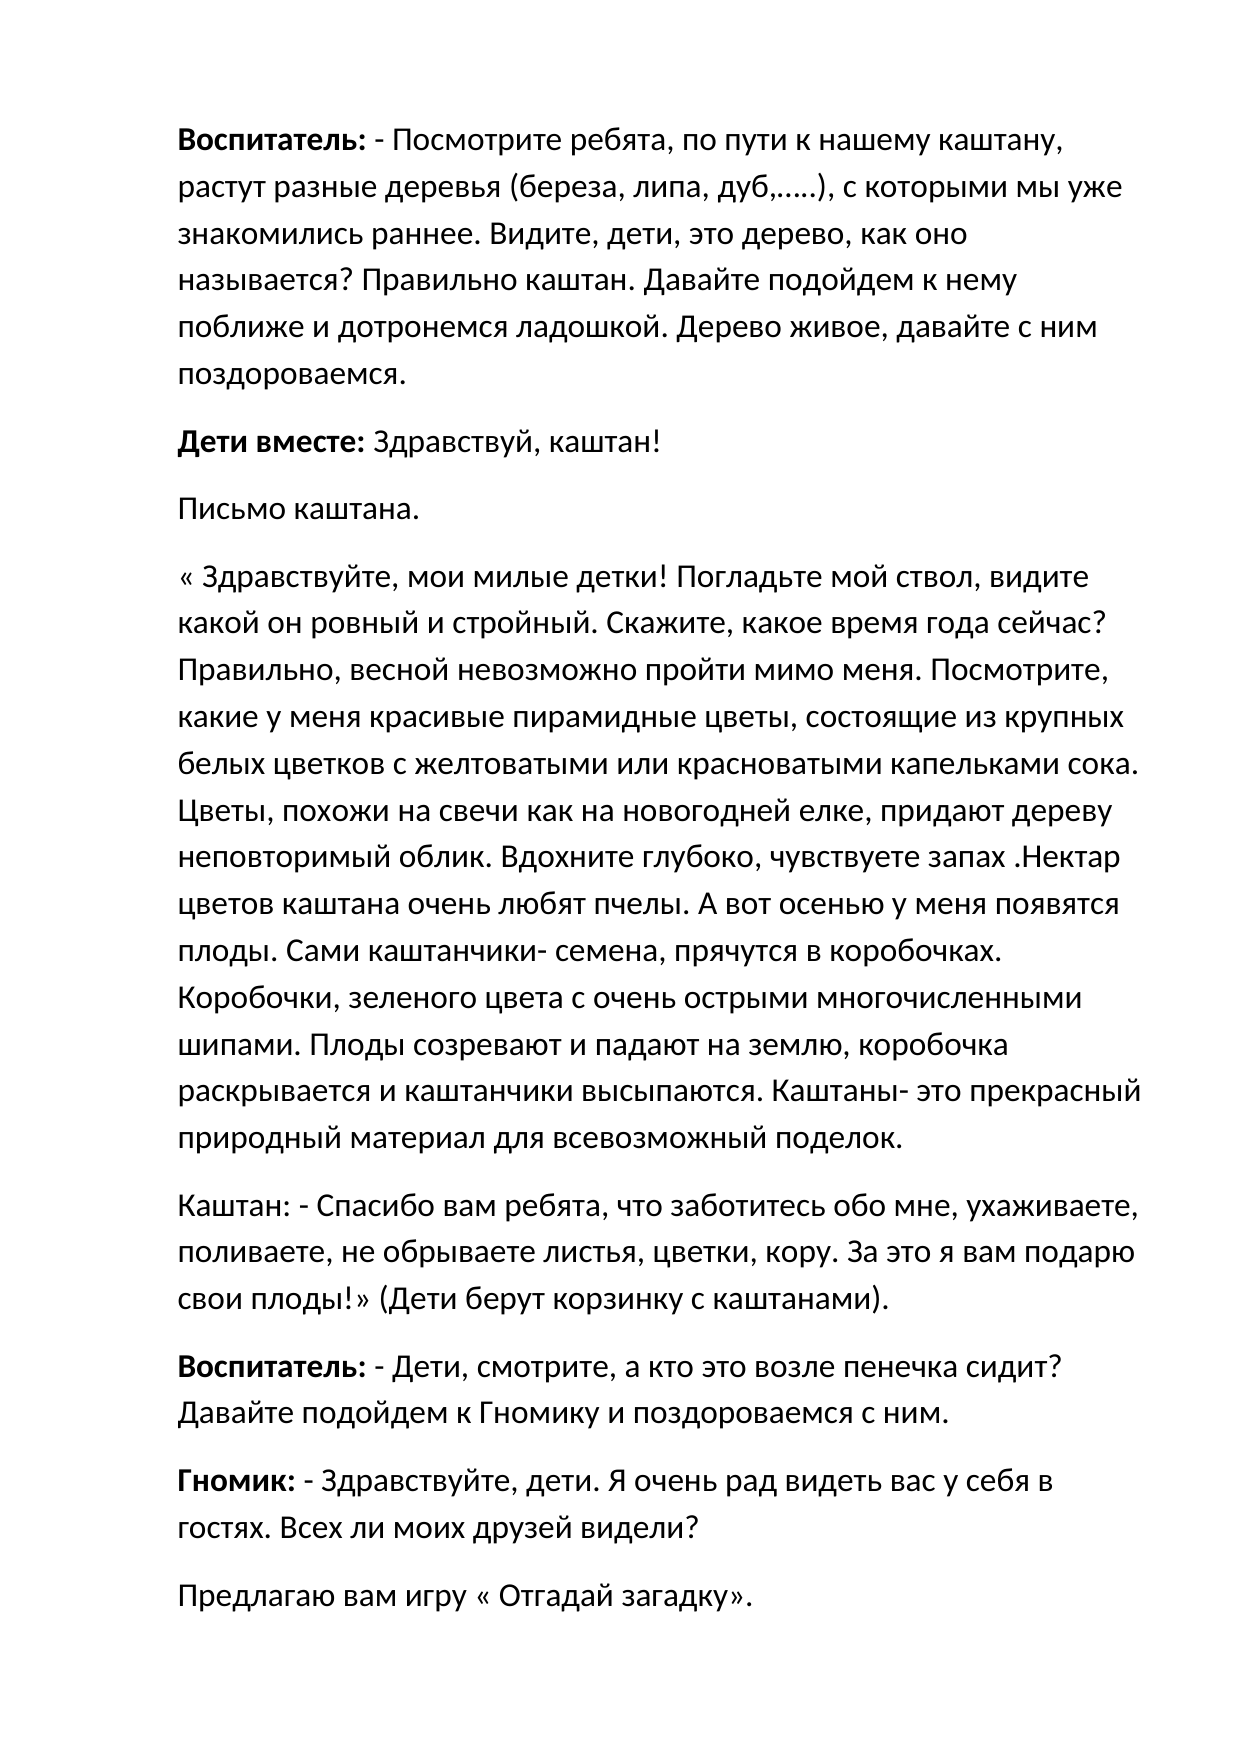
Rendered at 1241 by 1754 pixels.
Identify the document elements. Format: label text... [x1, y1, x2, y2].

text Каштан: - Спасибо вам ребята, что заботитесь обо мне, ухаживаете, поливаете, не обрываете листья, цветки, кору. За это я вам подарю свои плоды!» (Дети берут корзинку с каштанами). [177, 1184, 1152, 1318]
text Воспитатель: - Дети, смотрите, а кто это возле пенечка сидит? Давайте подойдем к Гномику и поздороваемся с ним. [177, 1345, 1152, 1432]
text Предлагаю вам игру « Отгадай загадку». [177, 1573, 1152, 1614]
text Письмо каштана. [177, 487, 1152, 528]
text Воспитатель: - Посмотрите ребята, по пути к нашему каштану, растут разные деревья (береза, липа, дуб,…..), с которыми мы уже знакомились раннее. Видите, дети, это дерево, как оно называется? Правильно каштан. Давайте подойдем к нему поближе и дотронемся ладошкой. Дерево живое, давайте с ним поздороваемся. [177, 118, 1152, 393]
text Гномик: - Здравствуйте, дети. Я очень рад видеть вас у себя в гостях. Всех ли моих друзей видели? [177, 1459, 1152, 1547]
text « Здравствуйте, мои милые детки! Погладьте мой ствол, видите какой он ровный и стройный. Скажите, какое время года сейчас? Правильно, весной невозможно пройти мимо меня. Посмотрите, какие у меня красивые пирамидные цветы, состоящие из крупных белых цветков с желтоватыми или красноватыми капельками сока. Цветы, похожи на свечи как на новогодней елке, придают дереву неповторимый облик. Вдохните глубоко, чувствуете запах .Нектар цветов каштана очень любят пчелы. А вот осенью у меня появятся плоды. Сами каштанчики- семена, прячутся в коробочках. Коробочки, зеленого цвета с очень острыми многочисленными шипами. Плоды созревают и падают на землю, коробочка раскрывается и каштанчики высыпаются. Каштаны- это прекрасный природный материал для всевозможный поделок. [177, 555, 1152, 1157]
text Дети вместе: Здравствуй, каштан! [177, 419, 1152, 460]
